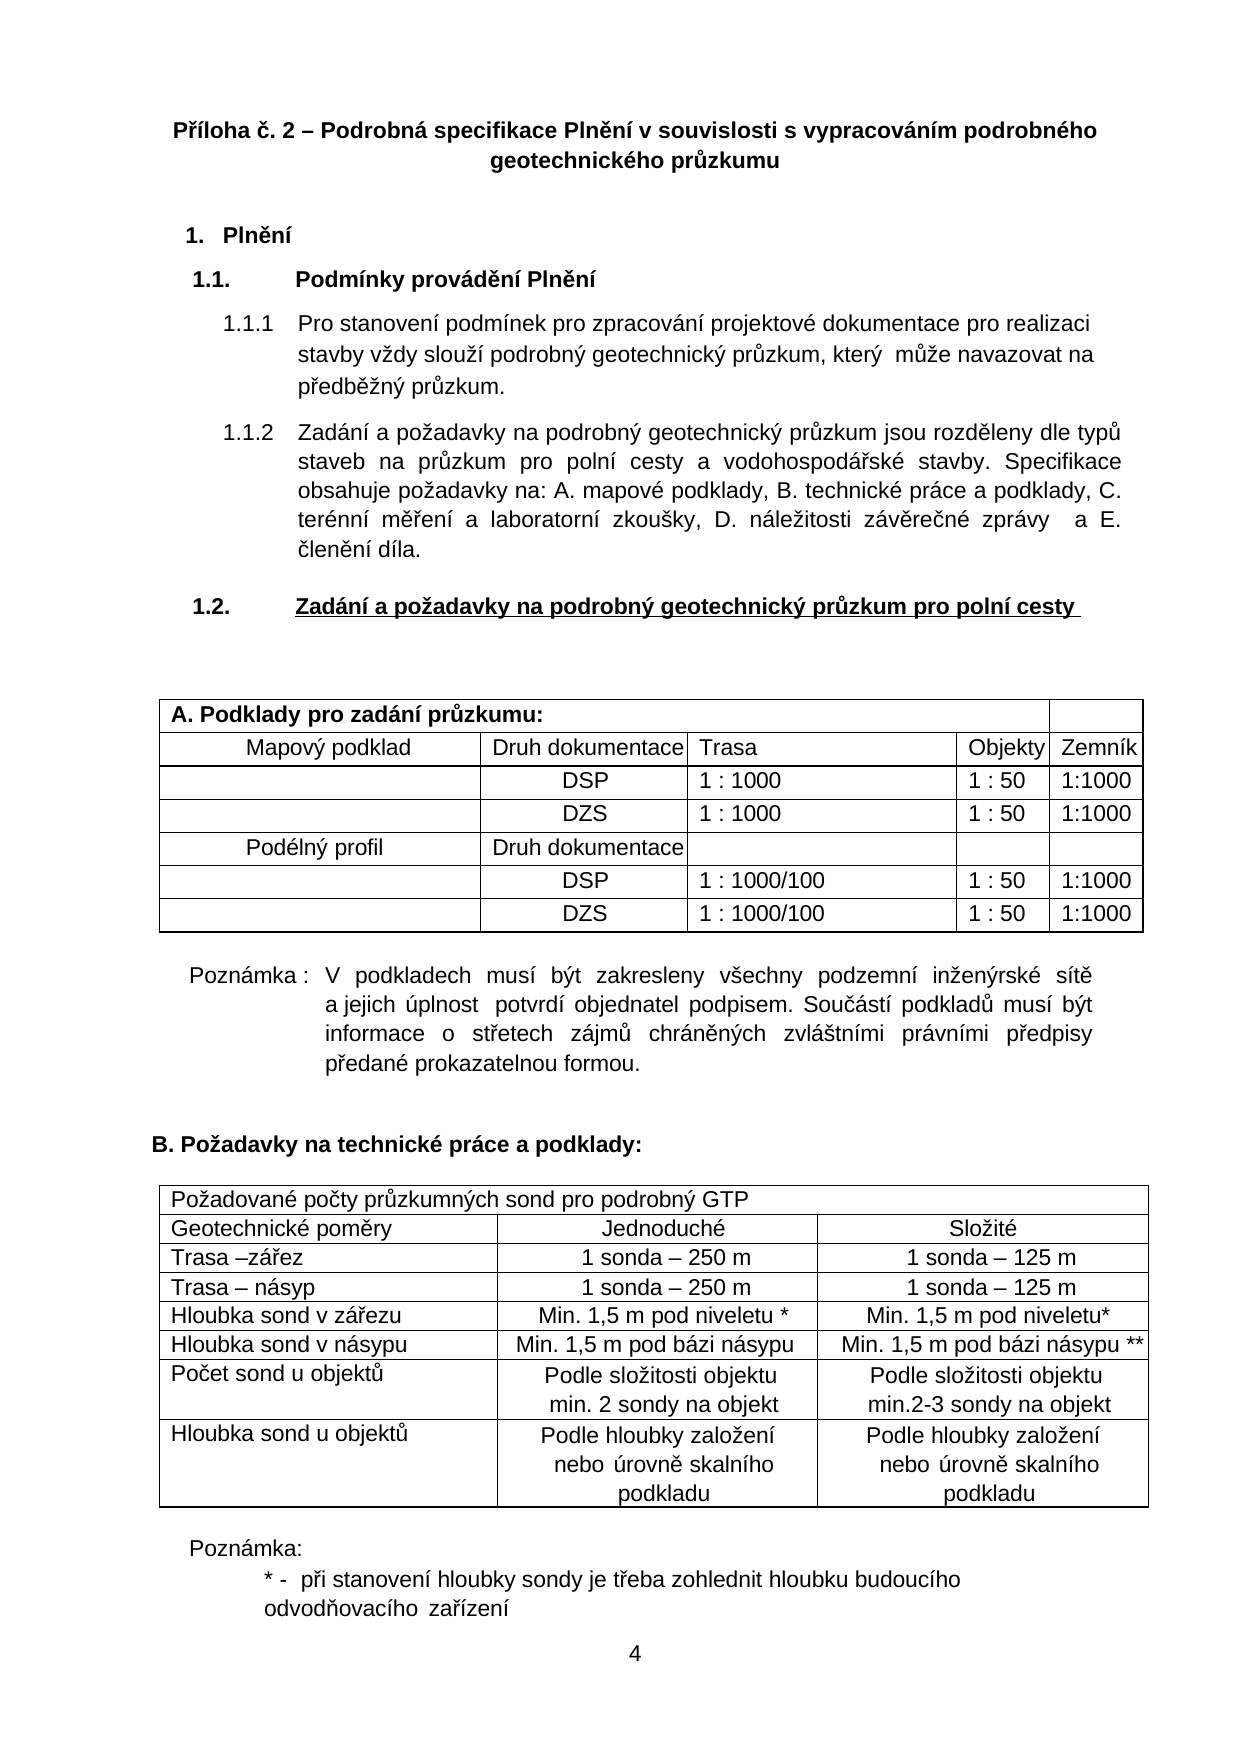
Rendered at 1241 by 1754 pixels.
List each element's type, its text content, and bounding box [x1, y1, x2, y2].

table_cell [688, 833, 956, 865]
table_cell 1 : 50 [957, 767, 1049, 798]
table_cell [1050, 833, 1142, 865]
table_cell 1 sonda – 125 m [818, 1273, 1148, 1301]
table_cell 1 : 1000/100 [688, 899, 956, 931]
table_cell 1:1000 [1050, 866, 1142, 898]
table_cell Podle hloubky založení nebo úrovně skalního podkladu [818, 1420, 1148, 1506]
table_cell Podle hloubky založení nebo úrovně skalního podkladu [498, 1420, 817, 1506]
table_cell DSP [481, 767, 687, 798]
table_cell 1 : 50 [957, 800, 1049, 832]
table_header [1050, 700, 1142, 732]
table_cell 1:1000 [1050, 800, 1142, 832]
table_cell [160, 800, 480, 832]
table_cell [160, 866, 480, 898]
table_cell Min. 1,5 m pod niveletu * [498, 1302, 817, 1329]
table_cell Mapový podklad [160, 733, 480, 765]
table_cell Zemníky [1050, 733, 1142, 765]
table_header A. Podklady pro zadání průzkumu: [160, 700, 1049, 732]
table_cell Objekty [957, 733, 1049, 765]
table_cell 1 sonda – 250 m [498, 1273, 817, 1301]
table_cell Podle složitosti objektu min. 2 sondy na objekt [498, 1360, 817, 1418]
table_cell 1 sonda – 250 m [498, 1244, 817, 1272]
table_cell Druh dokumentace [481, 833, 687, 865]
text Poznámka: [189, 1534, 1122, 1561]
table_cell DZS [481, 899, 687, 931]
table_cell DSP [481, 866, 687, 898]
table_cell Podélný profil [160, 833, 480, 865]
table_cell Počet sond u objektů [160, 1360, 497, 1418]
table_cell 1 : 50 [957, 899, 1049, 931]
table_cell Min. 1,5 m pod bázi násypu ** [818, 1331, 1148, 1358]
table_cell Hloubka sond v násypu [160, 1331, 497, 1358]
table_cell Min. 1,5 m pod bázi násypu ** [498, 1331, 817, 1358]
table_cell DZS [481, 800, 687, 832]
table_cell Geotechnické poměry [160, 1215, 497, 1242]
table_header Požadované počty průzkumných sond pro podrobný GTP [160, 1186, 1148, 1213]
list Plnění [185, 222, 1122, 248]
table_cell 1 sonda – 125 m [818, 1244, 1148, 1272]
table_cell 1:1000 [1050, 899, 1142, 931]
text Poznámka : V podkladech musí být zakresleny všechny podzemní inženýrské sítě a jejich úplnost potvrdí objednatel podpisem. Součástí podkladů musí být informace o střetech zájmů chráněných zvláštními právními předpisy předané prokazatelnou formou. [189, 960, 1093, 1077]
text B. Požadavky na technické práce a podklady: [151, 1131, 1122, 1157]
table_cell [160, 899, 480, 931]
table_cell 1 : 1000 [688, 767, 956, 798]
table_cell Hloubka sond u objektů [160, 1420, 497, 1506]
table_cell Min. 1,5 m pod niveletu* [818, 1302, 1148, 1329]
table_cell [957, 833, 1049, 865]
table_cell 1 : 1000/100 [688, 866, 956, 898]
table_cell Složité [818, 1215, 1148, 1242]
table_cell 1 : 50 [957, 866, 1049, 898]
list Zadání a požadavky na podrobný geotechnický průzkum pro polní cesty [192, 593, 1122, 619]
subtitle Příloha č. 2 – Podrobná specifikace Plnění v souvislosti s vypracováním podrobného geotechnického průzkumu [148, 116, 1122, 174]
table_cell Jednoduché [498, 1215, 817, 1242]
table_cell 1:1000 [1050, 767, 1142, 798]
table_cell Trasa – násyp [160, 1273, 497, 1301]
list Podmínky provádění Plnění [192, 266, 1122, 292]
table_cell Druh dokumentace [481, 733, 687, 765]
list Zadání a požadavky na podrobný geotechnický průzkum jsou rozděleny dle typů staveb na průzkum pro polní cesty a vodohospodářské stavby. Specifikace obsahuje požadavky na: A. mapové podklady, B. technické práce a podklady, C. terénní měření a laboratorní zkoušky, D. náležitosti závěrečné zprávy a E. členění díla. [223, 417, 1122, 563]
table_cell Trasa [688, 733, 956, 765]
table_cell 1 : 1000 [688, 800, 956, 832]
table_cell Trasa –zářez [160, 1244, 497, 1272]
table_cell Podle složitosti objektu min.2-3 sondy na objekt [818, 1360, 1148, 1418]
list Pro stanovení podmínek pro zpracování projektové dokumentace pro realizaci stavby vždy slouží podrobný geotechnický průzkum, který může navazovat na předběžný průzkum. [223, 310, 1122, 399]
table_cell [160, 767, 480, 798]
text * - při stanovení hloubky sondy je třeba zohlednit hloubku budoucího odvodňovacího zařízení [264, 1566, 1063, 1622]
table_cell Hloubka sond v zářezu [160, 1302, 497, 1329]
